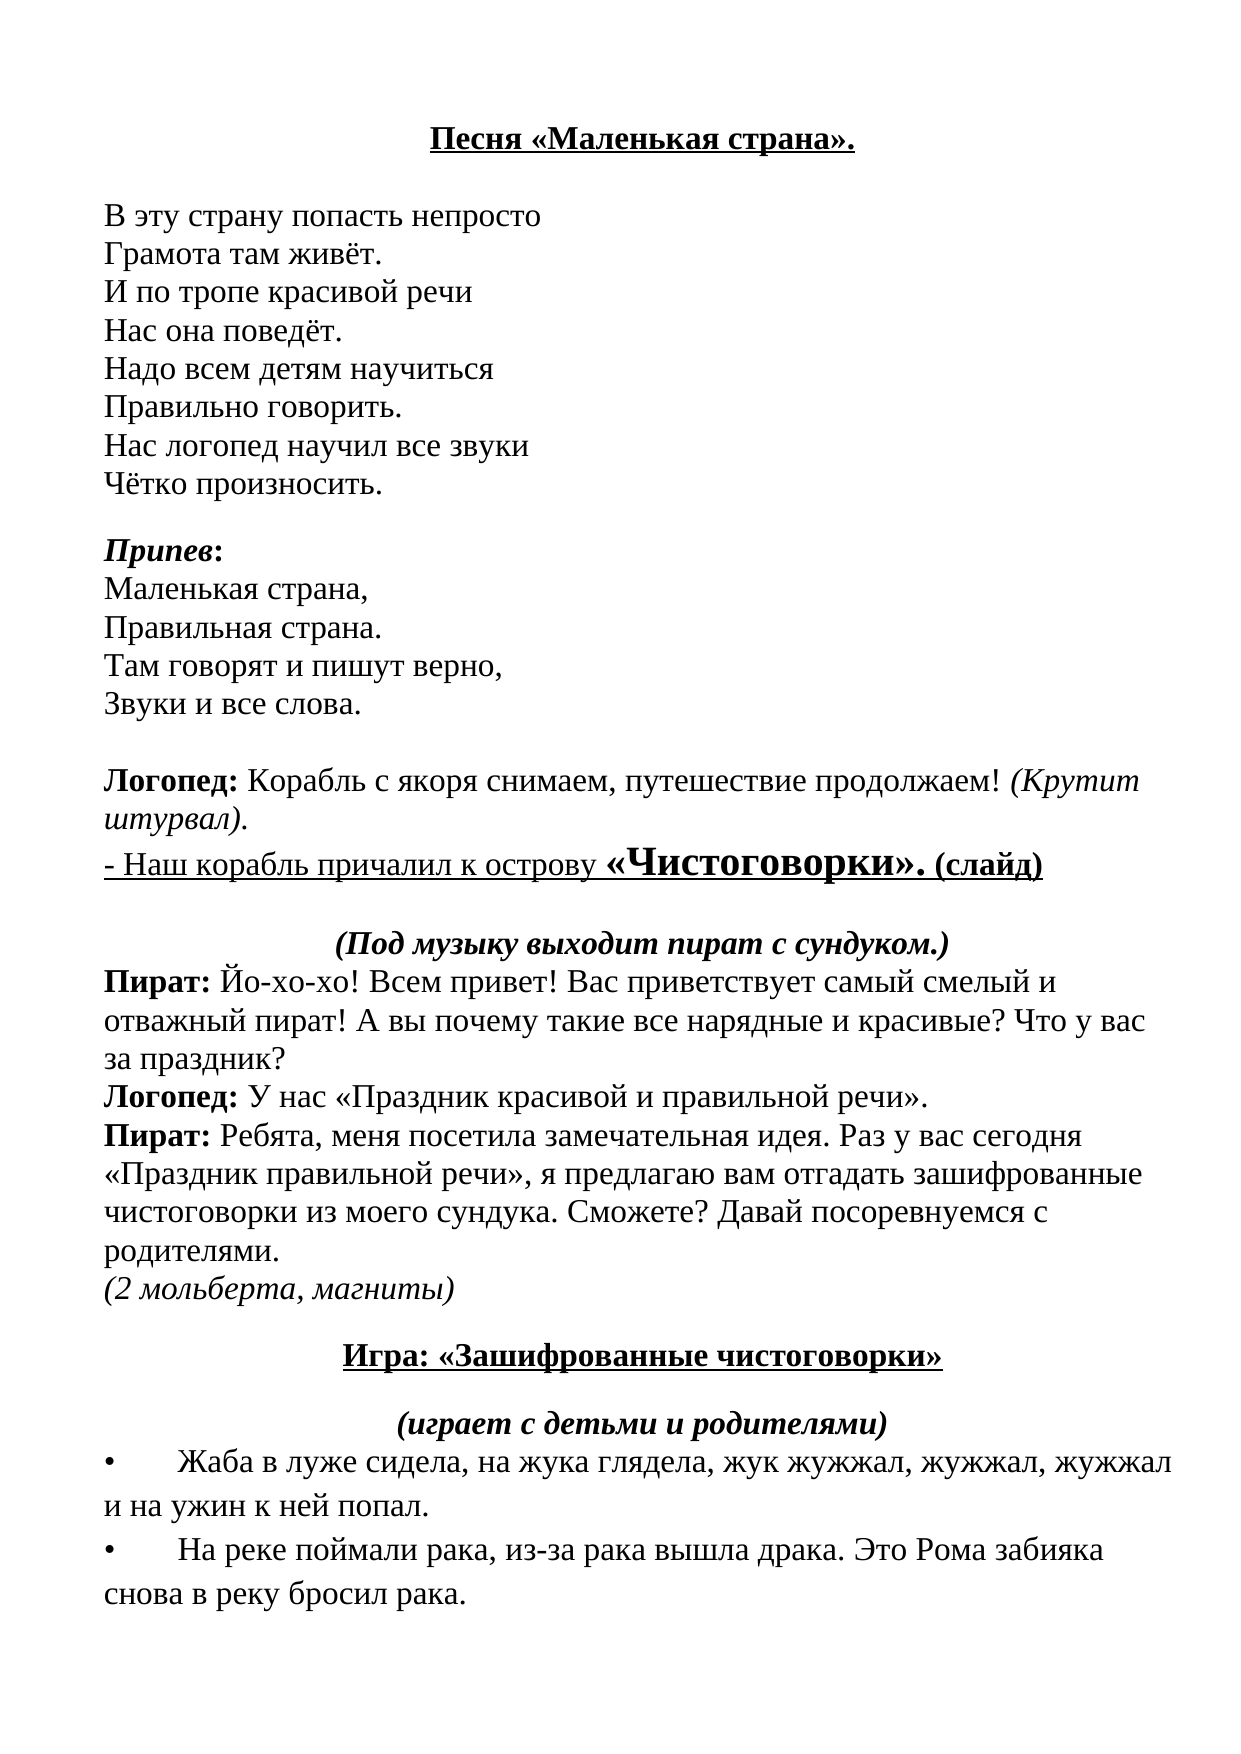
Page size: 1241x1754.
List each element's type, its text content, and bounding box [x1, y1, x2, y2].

text В эту страну попасть непросто Грамота там живёт. И по тропе красивой речи Нас она поведёт. Надо всем детям научиться Правильно говорить. Нас логопед научил все звуки Чётко произносить. [103, 195, 1181, 530]
text Маленькая страна, Правильная страна. Там говорят и пишут верно, Звуки и все слова. [103, 568, 1181, 722]
text • На реке поймали рака, из-за рака вышла драка. Это Рома забияка снова в реку бросил рака. [103, 1529, 1181, 1612]
text Песня «Маленькая страна». [103, 118, 1181, 156]
text • Жаба в луже сидела, на жука глядела, жук жужжал, жужжал, жужжал и на ужин к ней попал. [103, 1441, 1181, 1524]
text Пират: Йо-хо-хо! Всем привет! Вас приветствует самый смелый и отважный пират! А вы почему такие все нарядные и красивые? Что у вас за праздник? [103, 961, 1181, 1076]
text Припев: [103, 530, 1181, 568]
text (играет с детьми и родителями) [103, 1403, 1181, 1441]
text (2 мольберта, магниты) [103, 1268, 1181, 1306]
text Пират: Ребята, меня посетила замечательная идея. Раз у вас сегодня «Праздник правильной речи», я предлагаю вам отгадать зашифрованные чистоговорки из моего сундука. Сможете? Давай посоревнуемся с родителями. [103, 1115, 1181, 1268]
text Логопед: У нас «Праздник красивой и правильной речи». [103, 1076, 1181, 1115]
text - Наш корабль причалил к острову «Чистоговорки». (слайд) [103, 837, 1181, 885]
text Логопед: Корабль с якоря снимаем, путешествие продолжаем! (Крутит штурвал). [103, 760, 1181, 837]
text (Под музыку выходит пират с сундуком.) [103, 923, 1181, 961]
text Игра: «Зашифрованные чистоговорки» [103, 1336, 1181, 1374]
